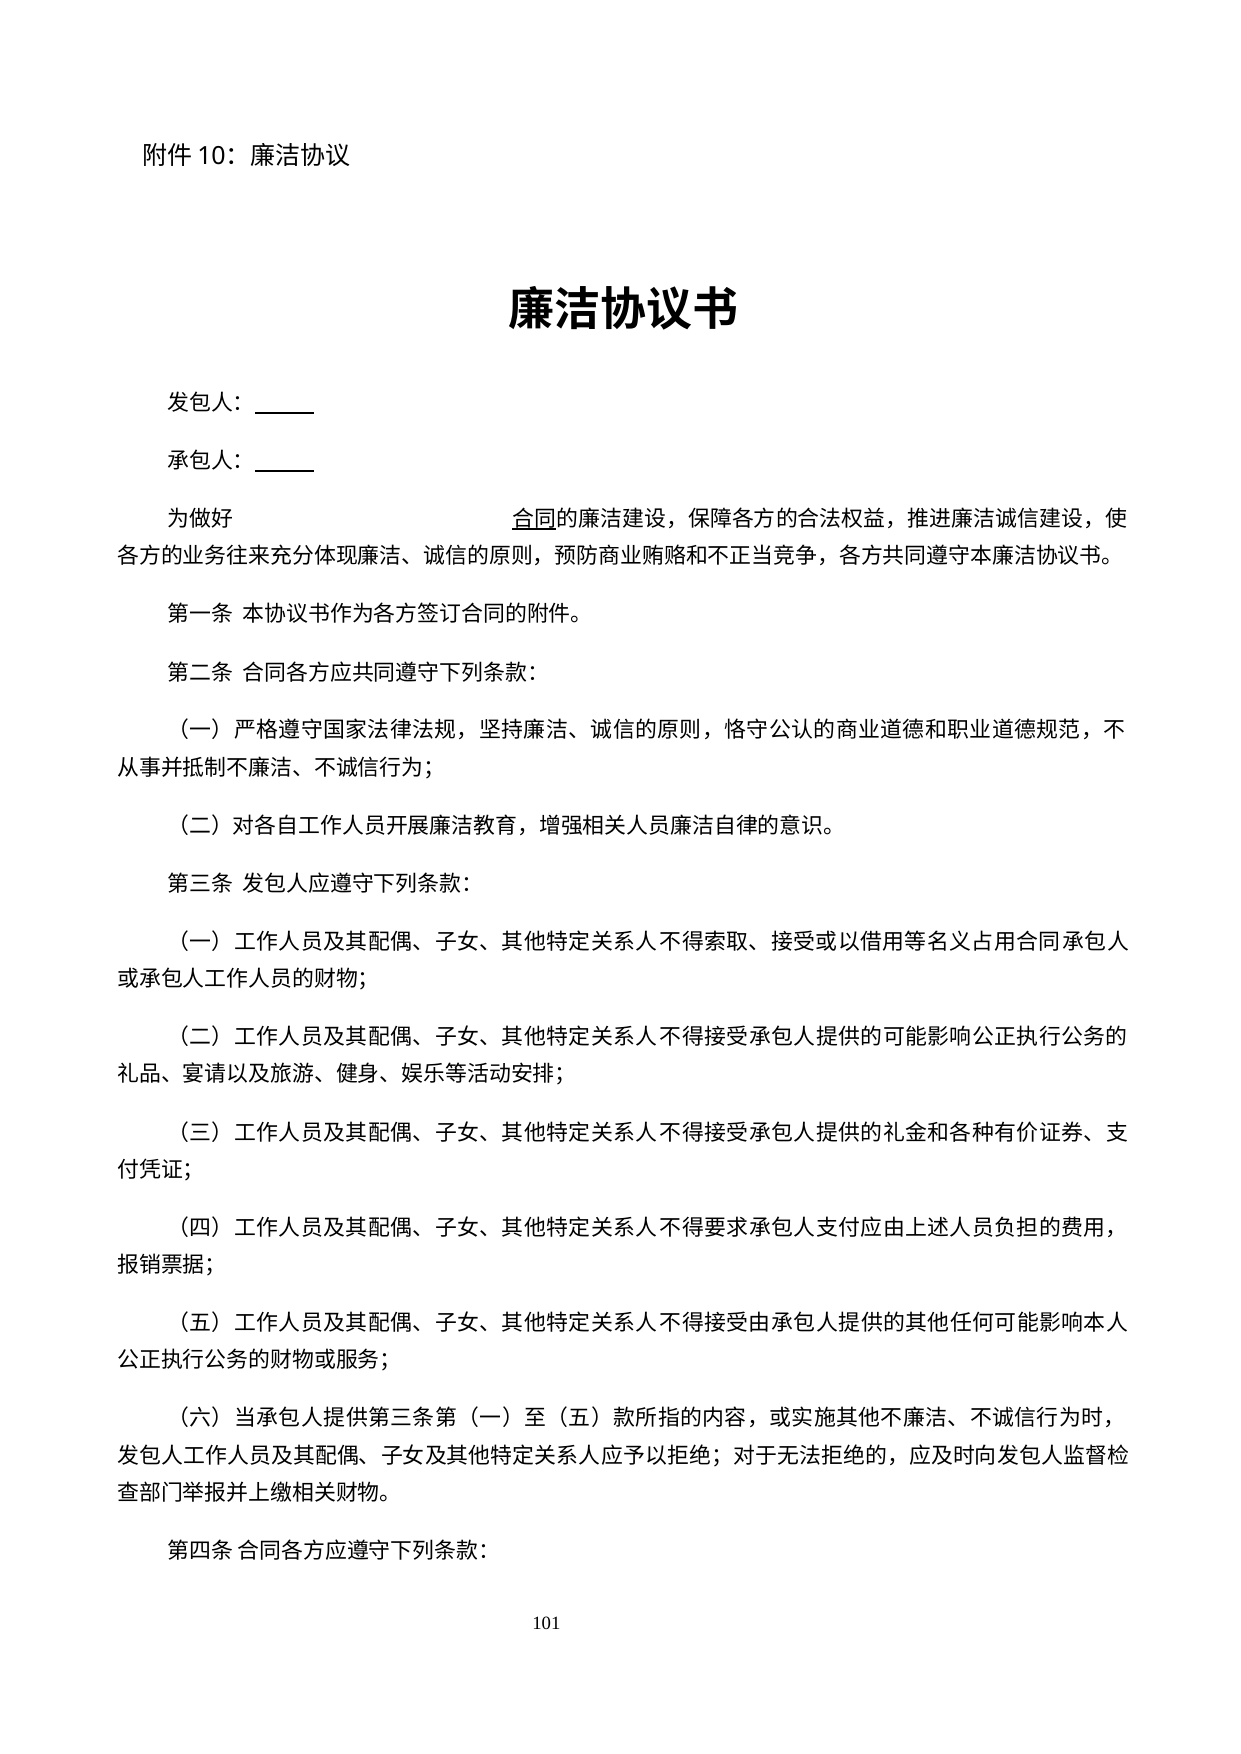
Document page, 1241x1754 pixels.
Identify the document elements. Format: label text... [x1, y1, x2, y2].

text 第三条 发包人应遵守下列条款： [117, 865, 1129, 898]
text （五）工作人员及其配偶、子女、其他特定关系人不得接受由承包人提供的其他任何可能影响本人公正执行公务的财物或服务； [117, 1305, 1129, 1374]
text 第四条 合同各方应遵守下列条款： [117, 1533, 1129, 1565]
text 为做好 合同的廉洁建设，保障各方的合法权益，推进廉洁诚信建设，使各方的业务往来充分体现廉洁、诚信的原则，预防商业贿赂和不正当竞争，各方共同遵守本廉洁协议书。 [117, 501, 1129, 571]
text 发包人： [117, 385, 1129, 417]
text （四）工作人员及其配偶、子女、其他特定关系人不得要求承包人支付应由上述人员负担的费用，报销票据； [117, 1209, 1129, 1279]
text （六）当承包人提供第三条第（一）至（五）款所指的内容，或实施其他不廉洁、不诚信行为时，发包人工作人员及其配偶、子女及其他特定关系人应予以拒绝；对于无法拒绝的，应及时向发包人监督检查部门举报并上缴相关财物。 [117, 1400, 1129, 1507]
text （一）严格遵守国家法律法规，坚持廉洁、诚信的原则，恪守公认的商业道德和职业道德规范，不从事并抵制不廉洁、不诚信行为； [117, 712, 1129, 782]
text 承包人： [117, 443, 1129, 475]
text 附件10：廉洁协议 [117, 121, 1129, 186]
text 第二条 合同各方应共同遵守下列条款： [117, 654, 1129, 687]
text （三）工作人员及其配偶、子女、其他特定关系人不得接受承包人提供的礼金和各种有价证券、支付凭证； [117, 1114, 1129, 1184]
text （一）工作人员及其配偶、子女、其他特定关系人不得索取、接受或以借用等名义占用合同承包人或承包人工作人员的财物； [117, 923, 1129, 993]
text 廉洁协议书 [117, 256, 1129, 354]
text （二）对各自工作人员开展廉洁教育，增强相关人员廉洁自律的意识。 [117, 807, 1129, 840]
text （二）工作人员及其配偶、子女、其他特定关系人不得接受承包人提供的可能影响公正执行公务的礼品、宴请以及旅游、健身、娱乐等活动安排； [117, 1019, 1129, 1088]
text 第一条 本协议书作为各方签订合同的附件。 [117, 596, 1129, 628]
